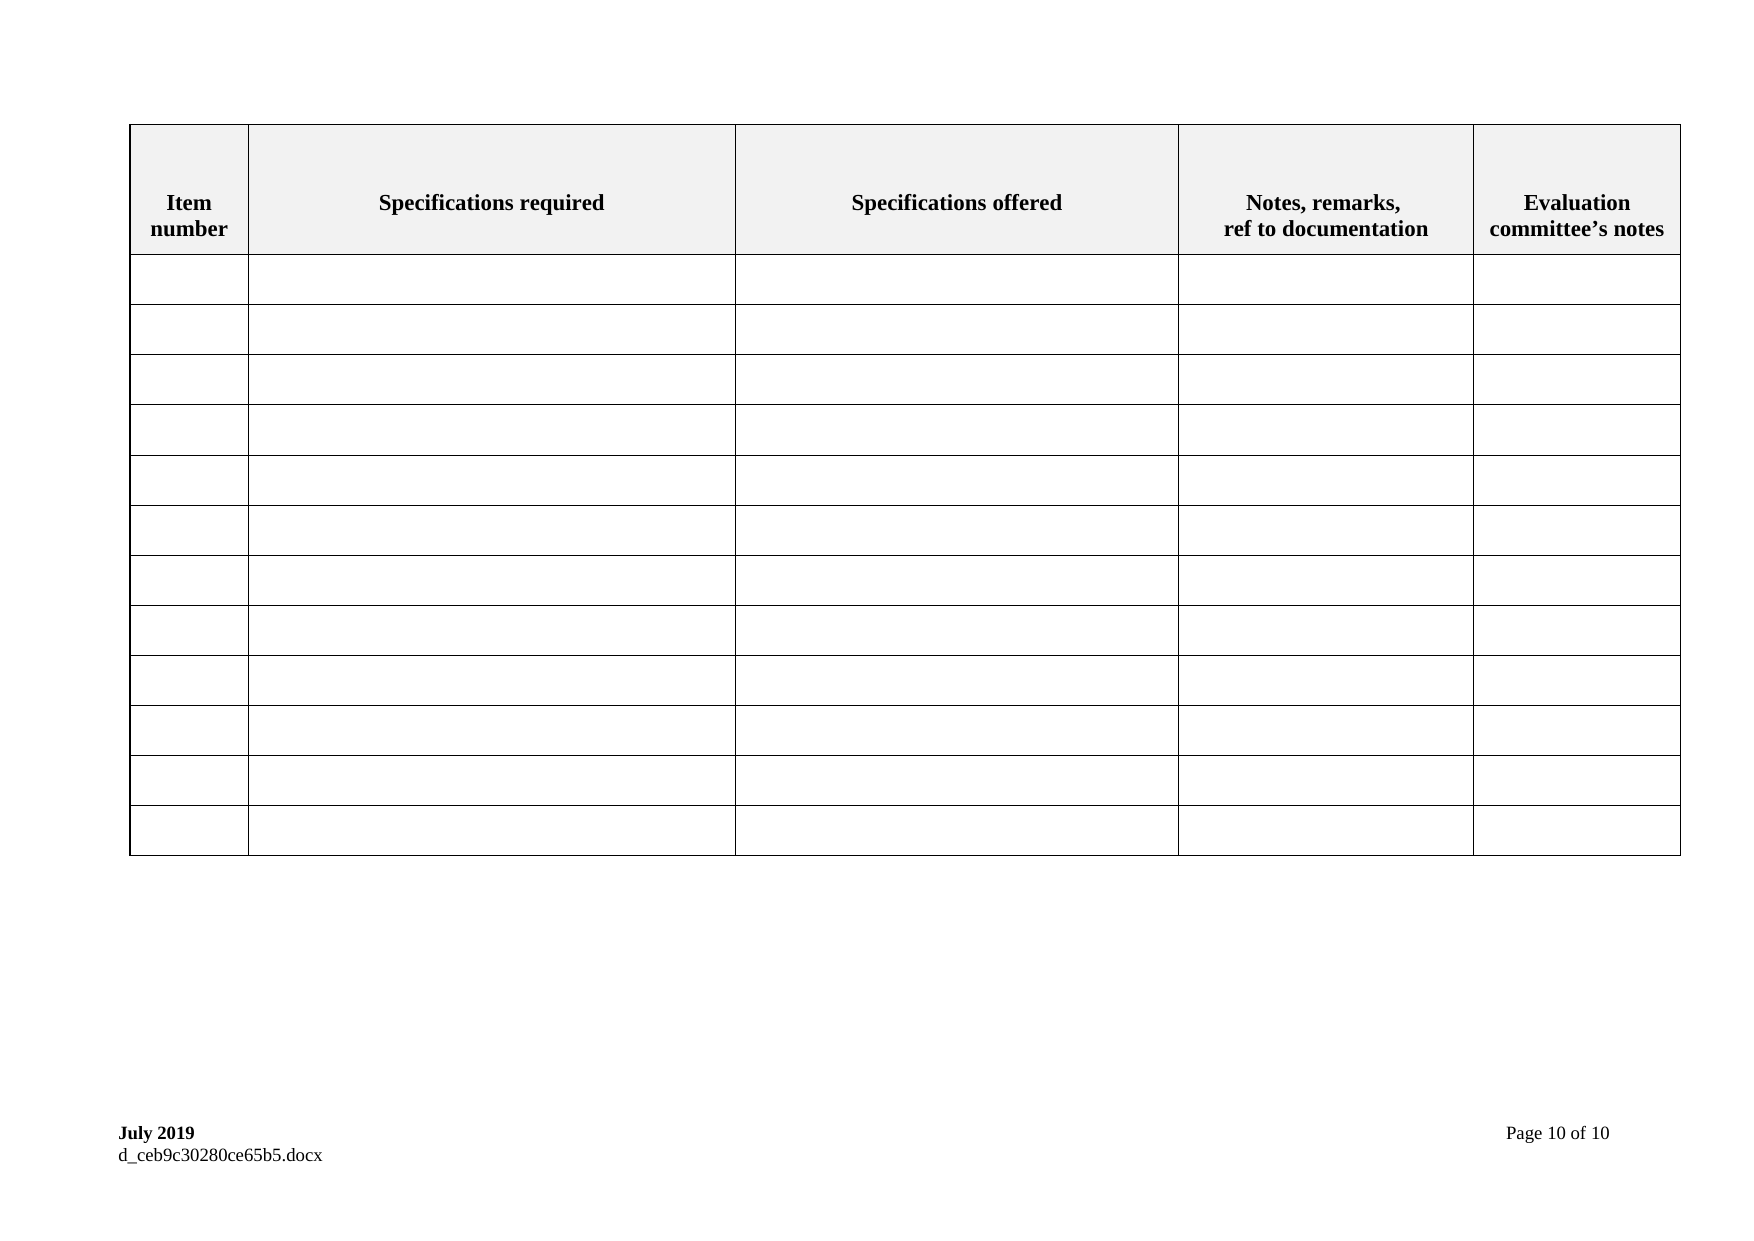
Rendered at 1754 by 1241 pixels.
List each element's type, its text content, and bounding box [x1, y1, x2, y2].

table_header Evaluation committee’s notes [1474, 125, 1680, 254]
table_cell [1179, 556, 1473, 605]
table_header Specifications required [249, 125, 735, 254]
table_cell [249, 456, 735, 504]
table_cell [1179, 255, 1473, 304]
table_cell [1474, 255, 1680, 304]
table_cell [1179, 355, 1473, 404]
table_cell [736, 305, 1178, 354]
table_cell [1179, 756, 1473, 805]
table_cell [249, 305, 735, 354]
table_cell [249, 656, 735, 705]
table_cell [1179, 656, 1473, 705]
table_cell [131, 656, 248, 705]
table_cell [1474, 456, 1680, 504]
table_cell [1474, 706, 1680, 755]
table_header Item number [131, 125, 248, 254]
table_cell [249, 355, 735, 404]
table_cell [131, 806, 248, 855]
table_cell [131, 506, 248, 555]
table_cell [1474, 556, 1680, 605]
table_cell [131, 606, 248, 655]
table_cell [1474, 305, 1680, 354]
table_cell [1474, 656, 1680, 705]
table_cell [736, 255, 1178, 304]
table_cell [131, 355, 248, 404]
table_cell [131, 756, 248, 805]
table_cell [131, 305, 248, 354]
table_cell [1474, 606, 1680, 655]
table_cell [131, 255, 248, 304]
table_cell [131, 556, 248, 605]
table_cell [249, 756, 735, 805]
table_cell [736, 756, 1178, 805]
table_cell [249, 706, 735, 755]
table_cell [131, 405, 248, 454]
table_cell [1179, 606, 1473, 655]
table_cell [131, 706, 248, 755]
table_cell [1474, 806, 1680, 855]
table_cell [249, 405, 735, 454]
table_cell [736, 606, 1178, 655]
table_cell [1179, 806, 1473, 855]
table_cell [736, 656, 1178, 705]
table_cell [249, 506, 735, 555]
table_cell [1474, 506, 1680, 555]
table_cell [736, 456, 1178, 504]
table_cell [1179, 506, 1473, 555]
table_cell [249, 606, 735, 655]
table_cell [131, 456, 248, 504]
table_cell [736, 405, 1178, 454]
table_cell [1179, 305, 1473, 354]
table_cell [1179, 405, 1473, 454]
table_cell [1474, 355, 1680, 404]
table_cell [249, 255, 735, 304]
table_cell [1474, 756, 1680, 805]
table_cell [736, 706, 1178, 755]
table_cell [1179, 706, 1473, 755]
table_cell [1179, 456, 1473, 504]
table_cell [249, 806, 735, 855]
table_cell [736, 506, 1178, 555]
table_cell [1474, 405, 1680, 454]
table_cell [736, 355, 1178, 404]
table_header Specifications offered [736, 125, 1178, 254]
table_cell [736, 806, 1178, 855]
table_cell [736, 556, 1178, 605]
table_header Notes, remarks, ref to documentation [1179, 125, 1473, 254]
table_cell [249, 556, 735, 605]
